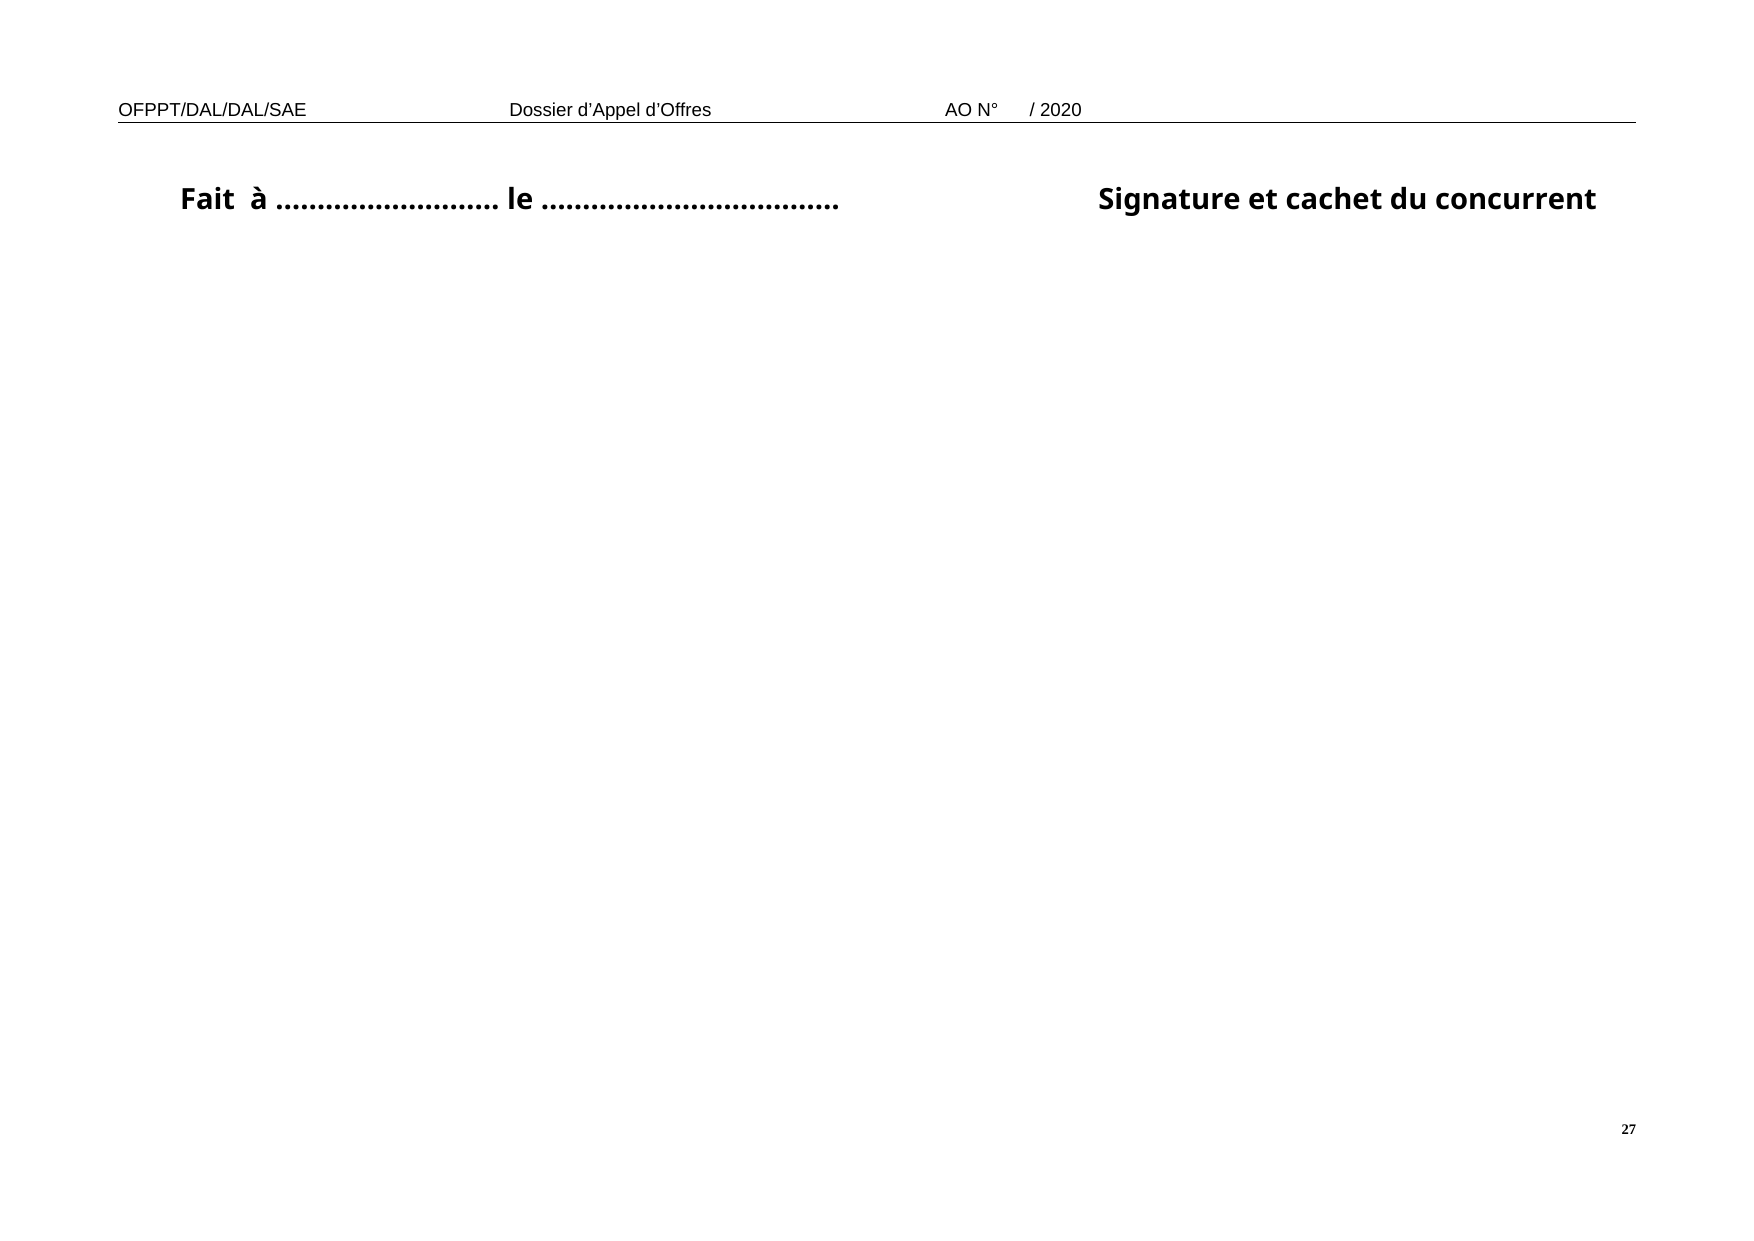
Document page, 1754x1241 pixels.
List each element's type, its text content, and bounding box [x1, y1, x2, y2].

text Fait à ……………………… le ……………………………… Signature et cachet du concurrent [118, 179, 1636, 218]
